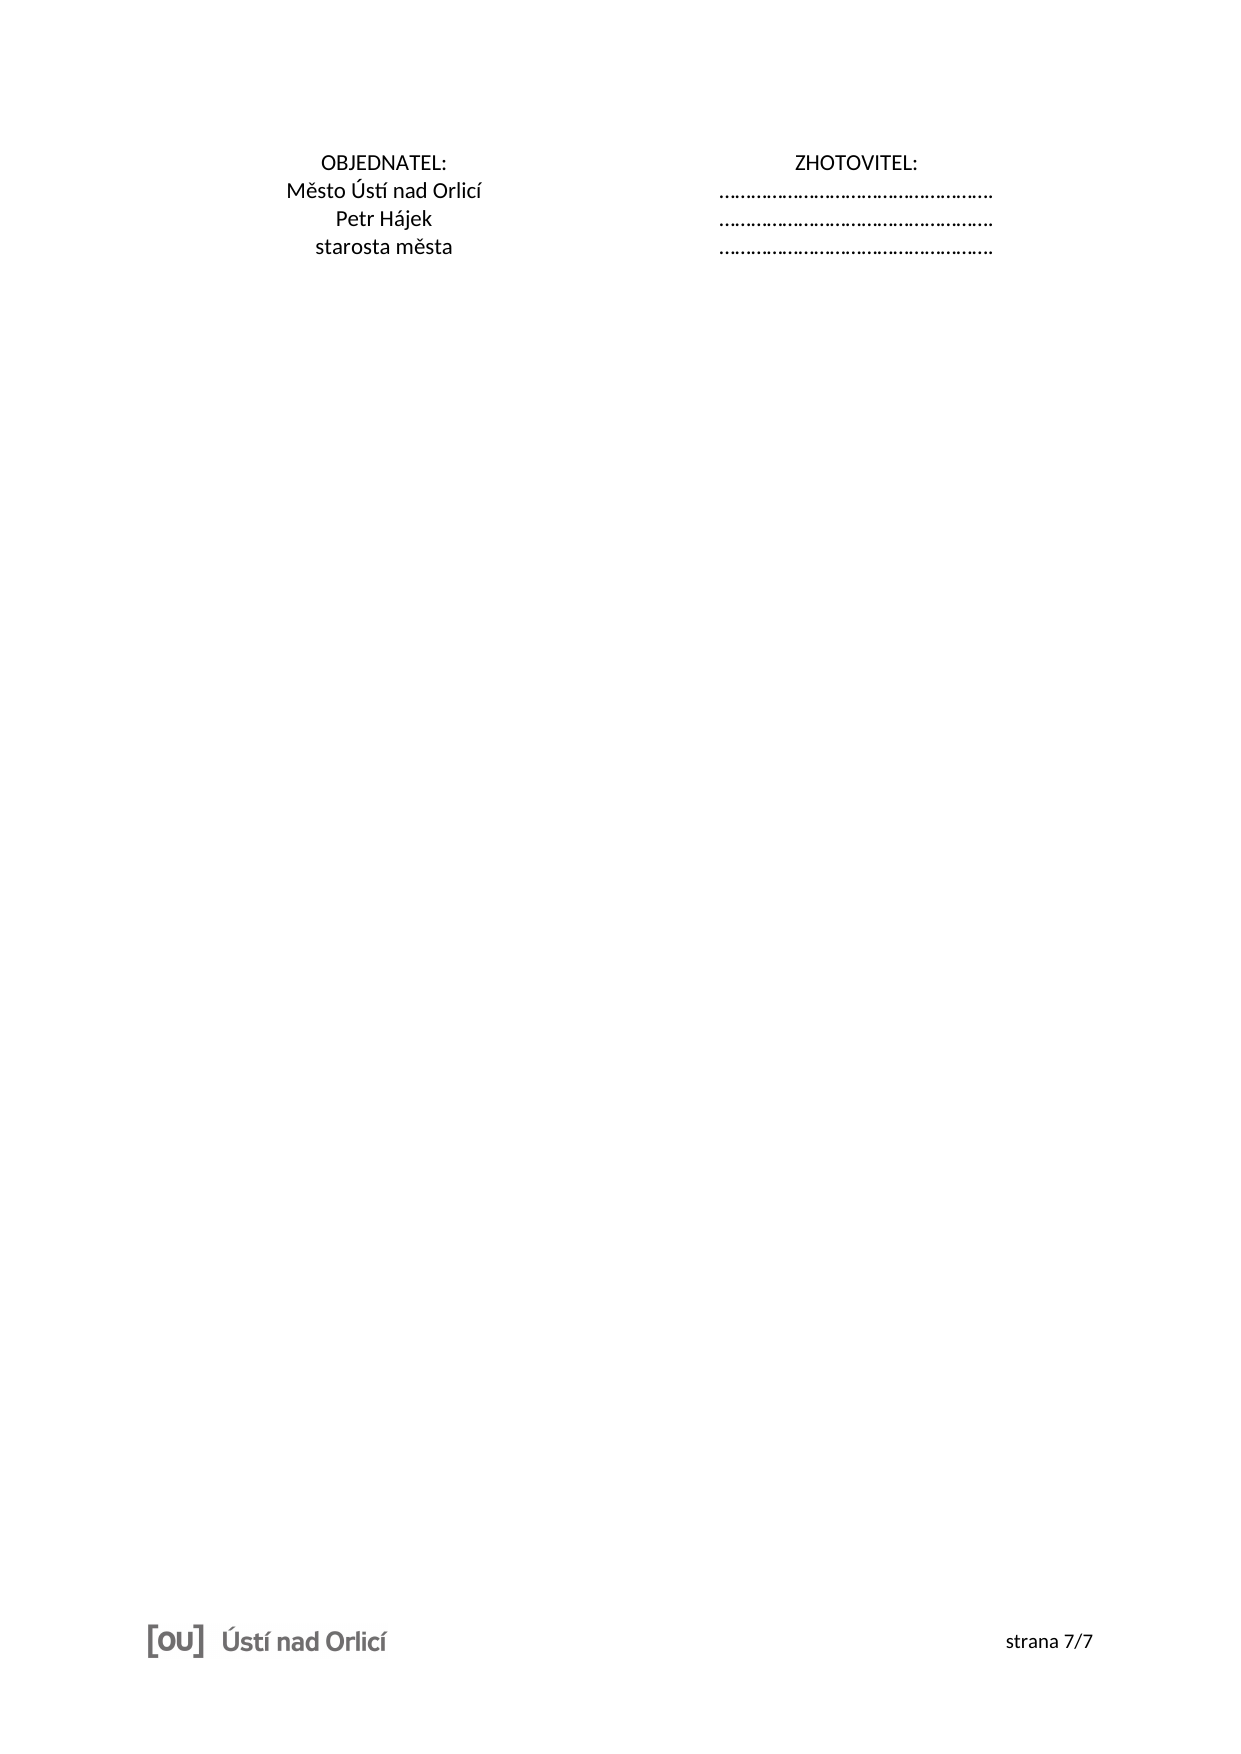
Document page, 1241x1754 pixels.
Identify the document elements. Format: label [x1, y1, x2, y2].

picture [147, 1623, 388, 1659]
table_cell [148, 148, 620, 260]
table_cell [620, 148, 1093, 260]
